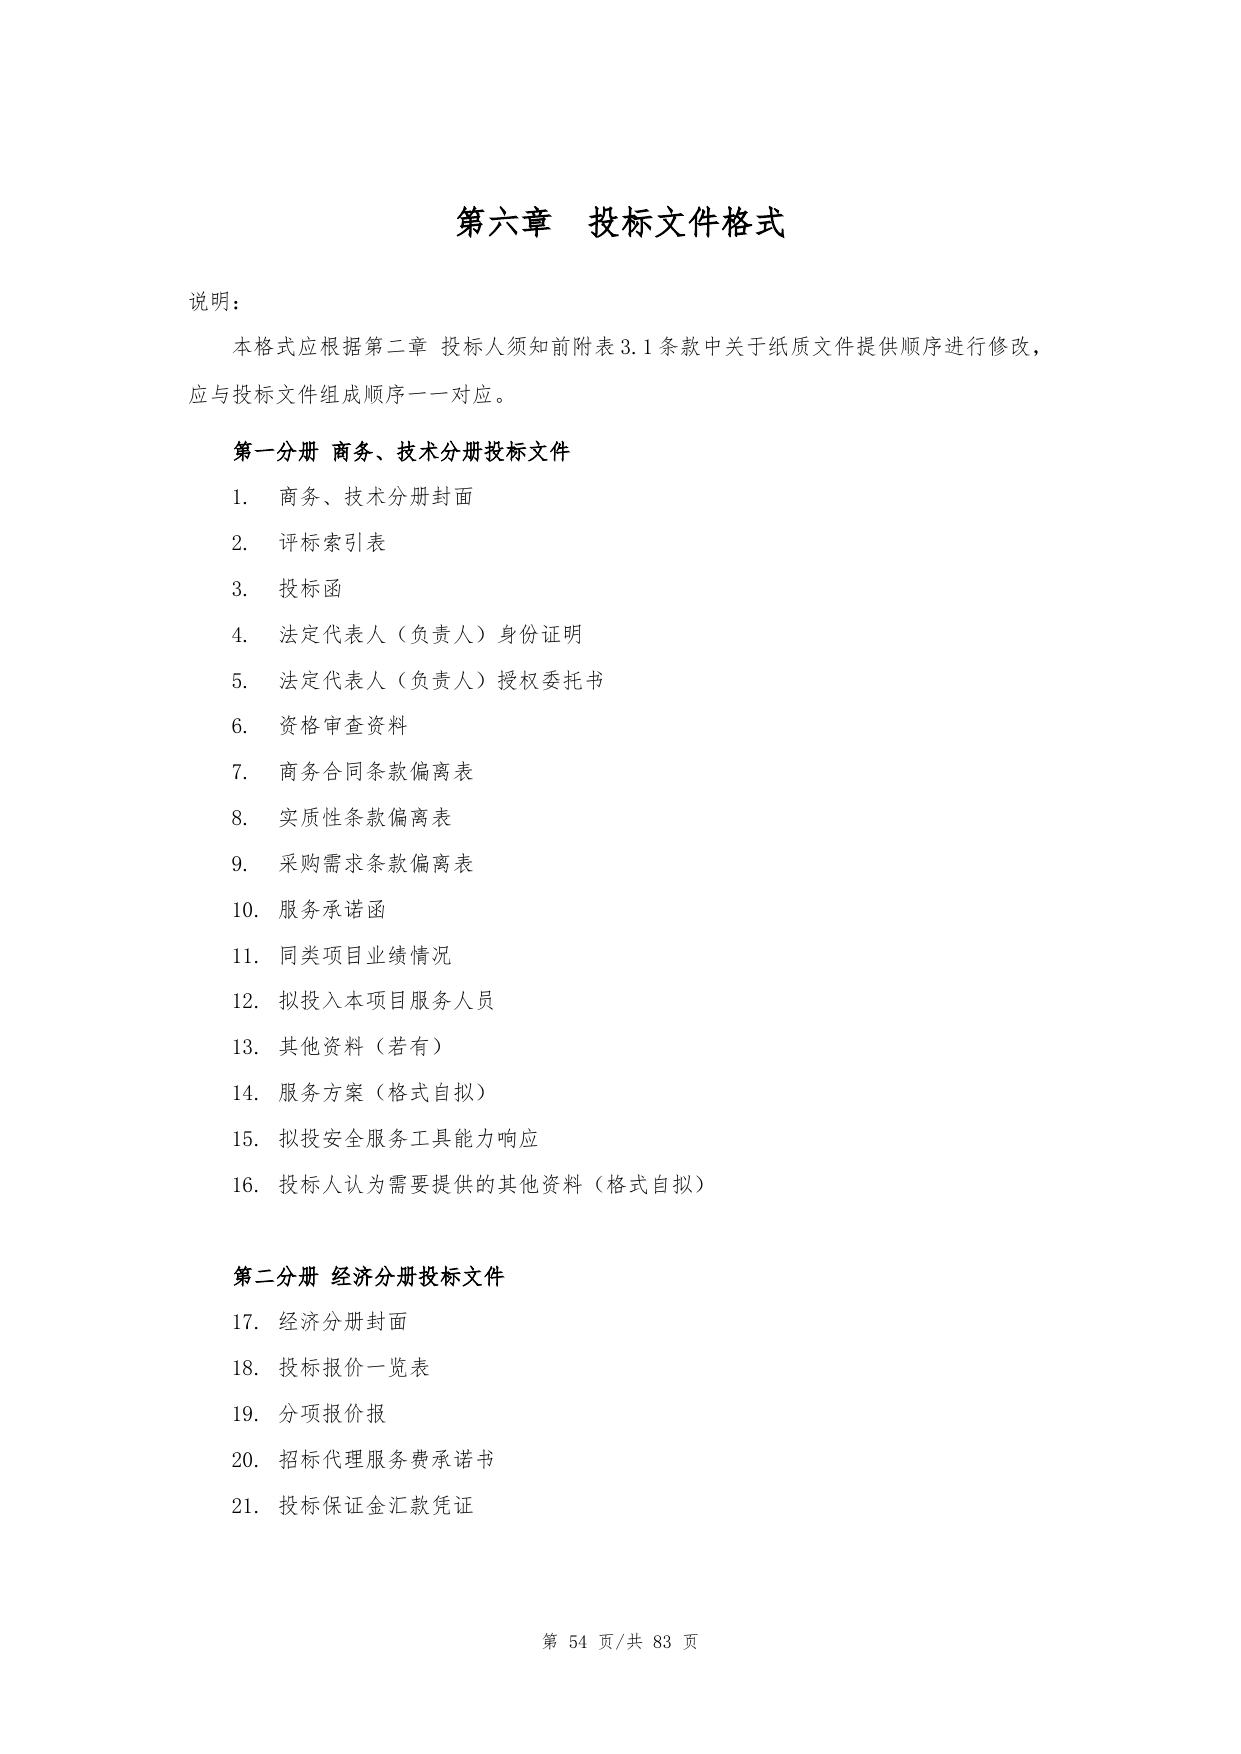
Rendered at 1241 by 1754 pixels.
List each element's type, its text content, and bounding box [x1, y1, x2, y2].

text 第六章 投标文件格式 [187, 187, 1053, 252]
list 同类项目业绩情况 [231, 926, 1053, 972]
text 第二分册 经济分册投标文件 [187, 1247, 1053, 1293]
list 拟投入本项目服务人员 [231, 972, 1053, 1018]
list 其他资料（若有） [231, 1018, 1053, 1064]
list 经济分册封面 [231, 1293, 1053, 1339]
list 资格审查资料 [231, 697, 1053, 743]
list 招标代理服务费承诺书 [231, 1431, 1053, 1476]
list 法定代表人（负责人）身份证明 [231, 606, 1053, 651]
text 第一分册 商务、技术分册投标文件 [187, 422, 1053, 468]
list 服务方案（格式自拟） [231, 1064, 1053, 1110]
text 说明： [187, 283, 1053, 316]
list 商务合同条款偏离表 [231, 743, 1053, 789]
list 法定代表人（负责人）授权委托书 [231, 651, 1053, 697]
list 投标人认为需要提供的其他资料（格式自拟） [231, 1156, 1053, 1201]
list 分项报价报 [231, 1385, 1053, 1431]
list 投标函 [231, 560, 1053, 606]
list 采购需求条款偏离表 [231, 835, 1053, 881]
list 投标保证金汇款凭证 [231, 1476, 1053, 1522]
text 本格式应根据第二章 投标人须知前附表3.1条款中关于纸质文件提供顺序进行修改，应与投标文件组成顺序一一对应。 [187, 328, 1053, 410]
list 服务承诺函 [231, 881, 1053, 926]
list 拟投安全服务工具能力响应 [231, 1110, 1053, 1156]
list 商务、技术分册封面 [231, 468, 1053, 514]
list 评标索引表 [231, 514, 1053, 560]
list 实质性条款偏离表 [231, 789, 1053, 835]
list 投标报价一览表 [231, 1339, 1053, 1385]
